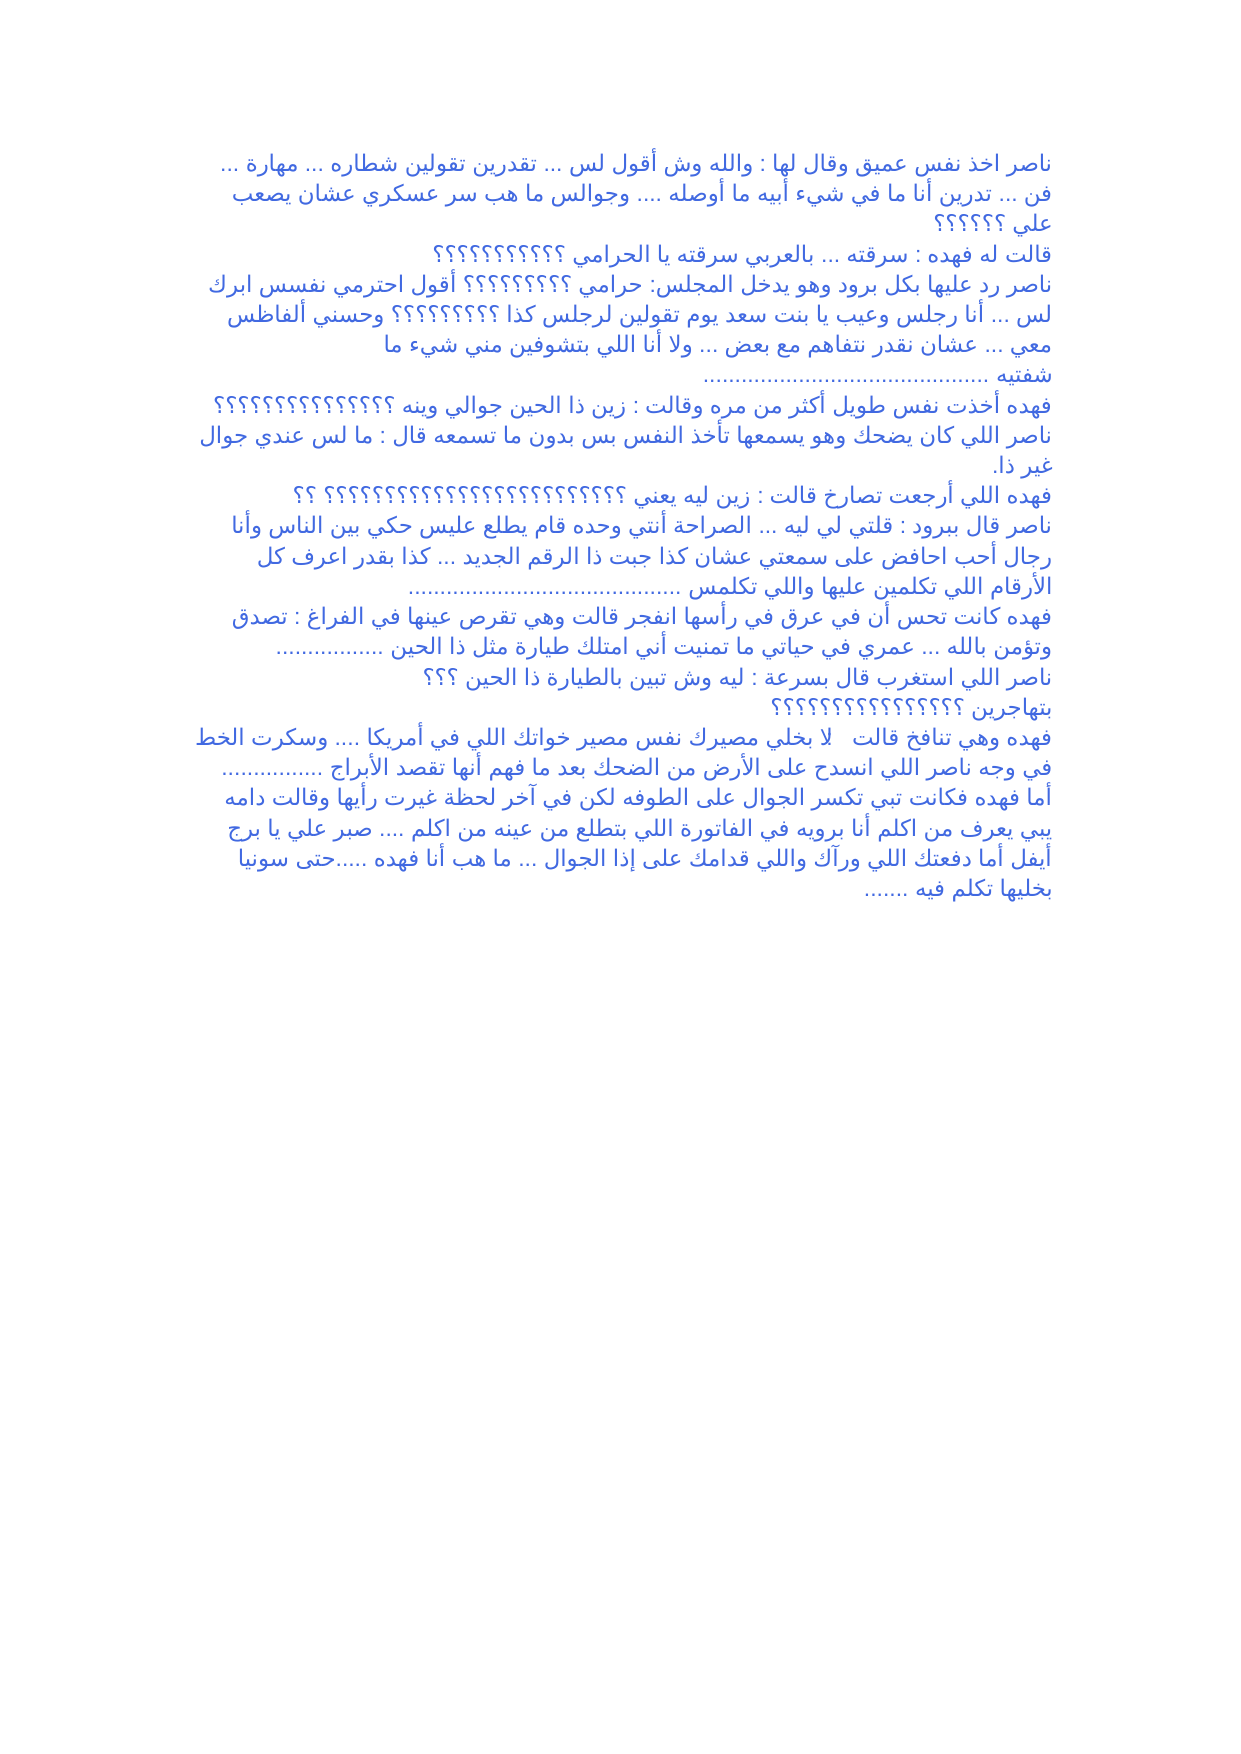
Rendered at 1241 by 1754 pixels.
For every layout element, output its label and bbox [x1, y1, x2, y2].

text [187, 150, 1053, 1596]
